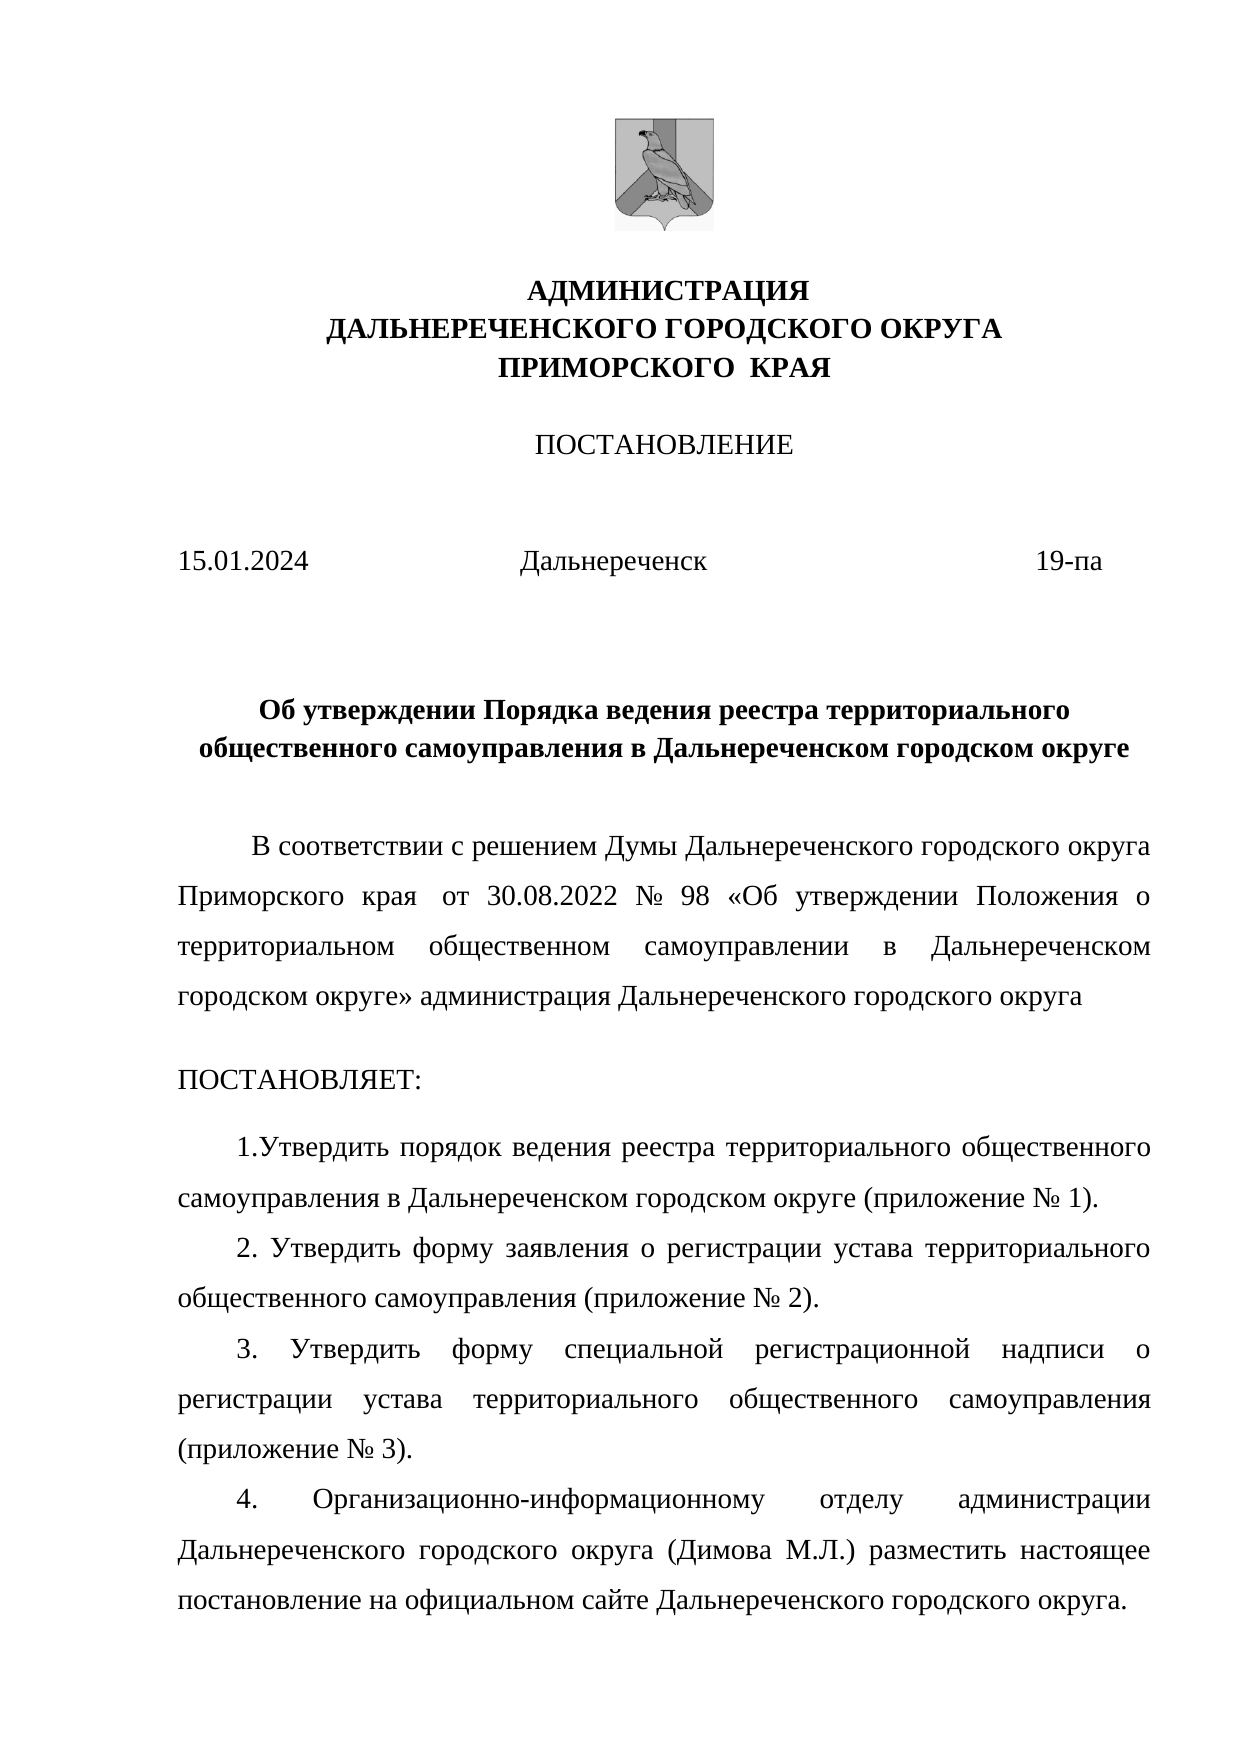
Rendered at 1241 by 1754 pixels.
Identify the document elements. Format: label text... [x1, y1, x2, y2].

text ПОСТАНОВЛЯЕТ: [177, 1062, 1152, 1096]
text ДАЛЬНЕРЕЧЕНСКОГО ГОРОДСКОГО ОКРУГА [177, 312, 1152, 345]
text ПОСТАНОВЛЕНИЕ [177, 427, 1152, 461]
picture [614, 118, 714, 231]
text 2. Утвердить форму заявления о регистрации устава территориального общественного самоуправления (приложение № 2). [177, 1230, 1152, 1314]
text ПРИМОРСКОГО КРАЯ [177, 350, 1152, 384]
text 1.Утвердить порядок ведения реестра территориального общественного самоуправления в Дальнереченском городском округе (приложение № 1). [177, 1129, 1152, 1213]
text АДМИНИСТРАЦИЯ [177, 234, 1152, 307]
text 4. Организационно-информационному отделу администрации Дальнереченского городского округа (Димова М.Л.) разместить настоящее постановление на официальном сайте Дальнереченского городского округа. [177, 1482, 1152, 1616]
subtitle Об утверждении Порядка ведения реестра территориального общественного самоуправления в Дальнереченском городском округе [177, 692, 1152, 764]
text 15.01.2024 . Дальнереченск 19-па [177, 543, 1152, 576]
text 3. Утвердить форму специальной регистрационной надписи о регистрации устава территориального общественного самоуправления (приложение № 3). [177, 1331, 1152, 1465]
text В соответствии с решением Думы Дальнереченского городского округа Приморского края от 30.08.2022 № 98 «Об утверждении Положения о территориальном общественном самоуправлении в Дальнереченском городском округе» администрация Дальнереченского городского округа [177, 828, 1152, 1012]
